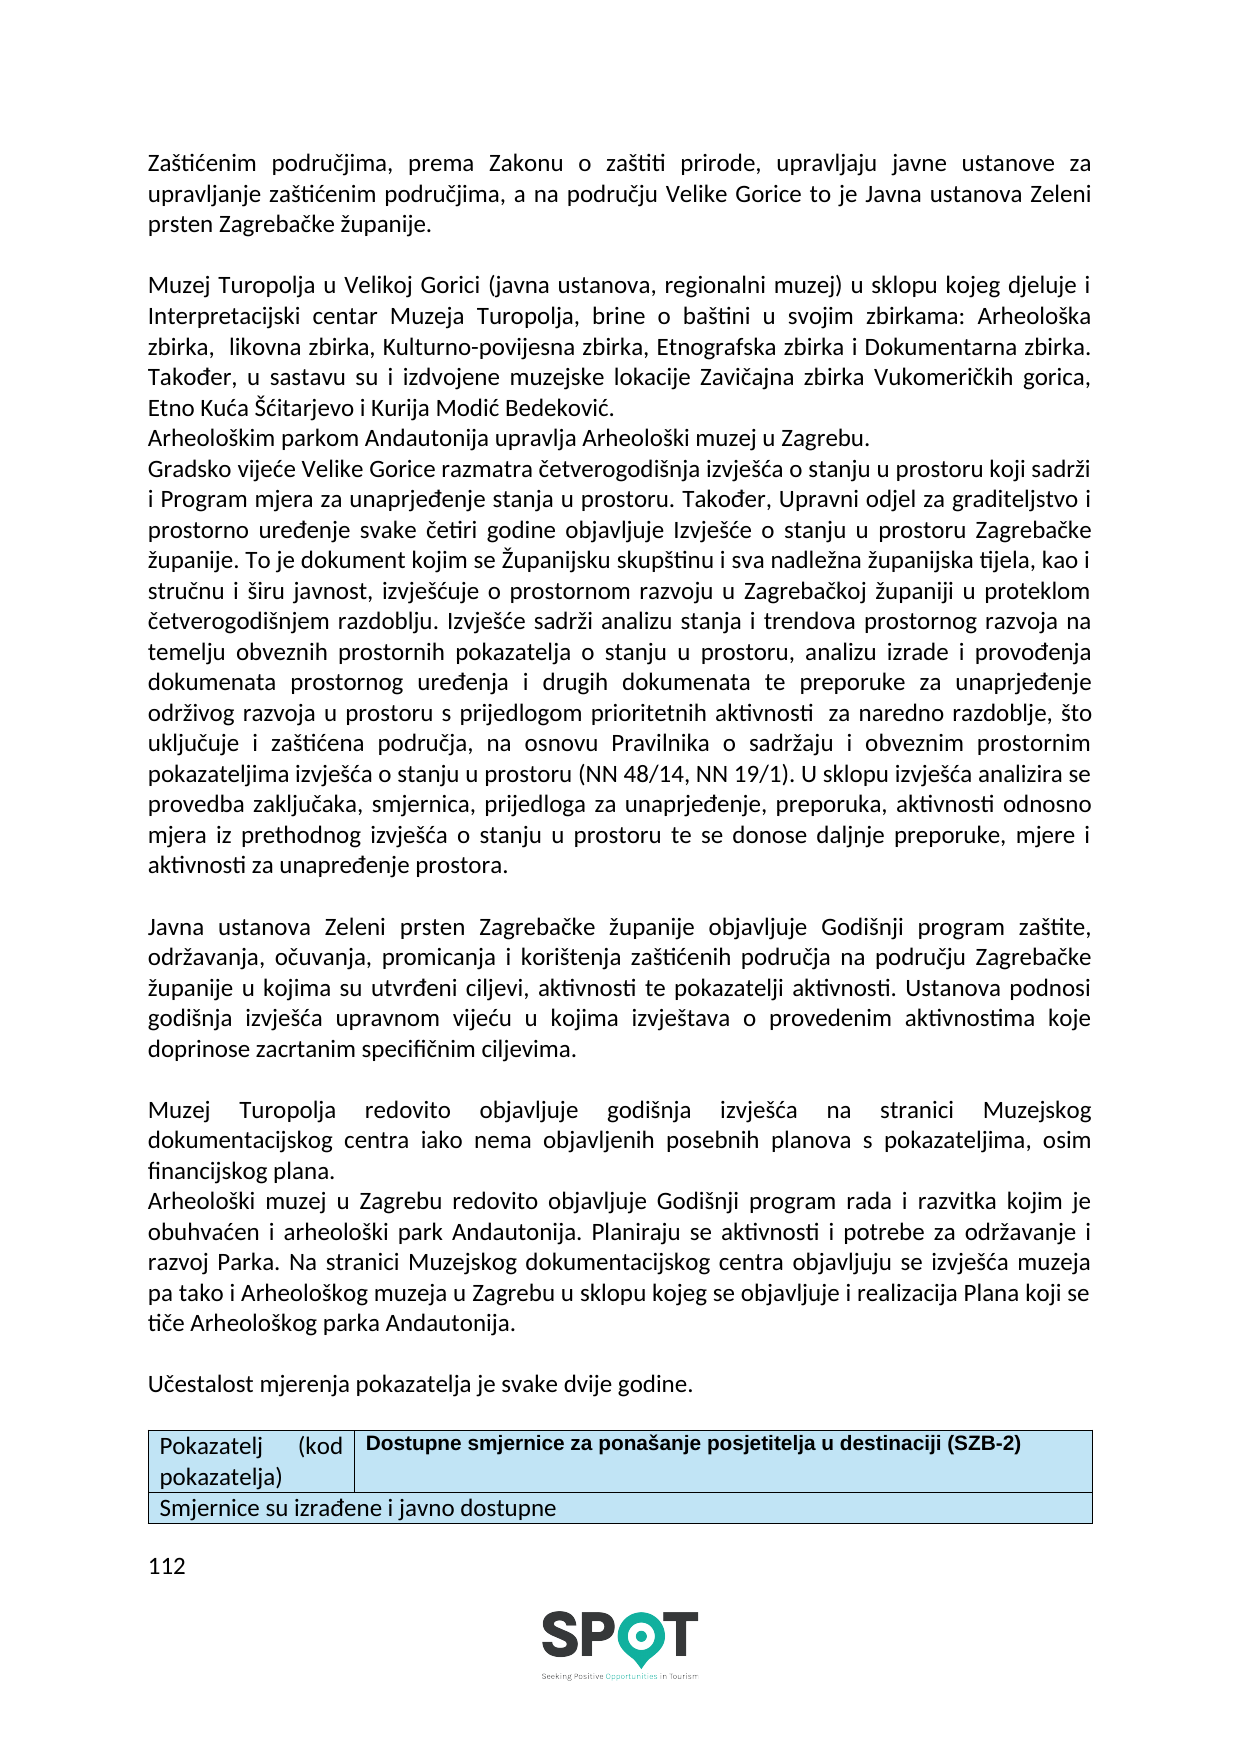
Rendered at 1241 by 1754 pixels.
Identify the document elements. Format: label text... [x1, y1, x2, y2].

table_cell Smjernice su izrađene i javno dostupne [149, 1493, 1092, 1523]
text Javna ustanova Zeleni prsten Zagrebačke županije objavljuje Godišnji program zaštite, održavanja, očuvanja, promicanja i korištenja zaštićenih područja na području Zagrebačke županije u kojima su utvrđeni ciljevi, aktivnosti te pokazatelji aktivnosti. Ustanova podnosi godišnja izvješća upravnom vijeću u kojima izvještava o provedenim aktivnostima koje doprinose zacrtanim specifičnim ciljevima. [148, 911, 1093, 1063]
table_header Pokazatelj (kod pokazatelja) [149, 1431, 354, 1492]
text Muzej Turopolja u Velikoj Gorici (javna ustanova, regionalni muzej) u sklopu kojeg djeluje i Interpretacijski centar Muzeja Turopolja, brine o baštini u svojim zbirkama: Arheološka zbirka, likovna zbirka, Kulturno-povijesna zbirka, Etnografska zbirka i Dokumentarna zbirka. Također, u sastavu su i izdvojene muzejske lokacije Zavičajna zbirka Vukomeričkih gorica, Etno Kuća Šćitarjevo i Kurija Modić Bedeković. [148, 270, 1093, 422]
text Gradsko vijeće Velike Gorice razmatra četverogodišnja izvješća o stanju u prostoru koji sadrži i Program mjera za unaprjeđenje stanja u prostoru. Također, Upravni odjel za graditeljstvo i prostorno uređenje svake četiri godine objavljuje Izvješće o stanju u prostoru Zagrebačke županije. To je dokument kojim se Županijsku skupštinu i sva nadležna županijska tijela, kao i stručnu i širu javnost, izvješćuje o prostornom razvoju u Zagrebačkoj županiji u proteklom četverogodišnjem razdoblju. Izvješće sadrži analizu stanja i trendova prostornog razvoja na temelju obveznih prostornih pokazatelja o stanju u prostoru, analizu izrade i provođenja dokumenata prostornog uređenja i drugih dokumenata te preporuke za unaprjeđenje održivog razvoja u prostoru s prijedlogom prioritetnih aktivnosti za naredno razdoblje, što uključuje i zaštićena područja, na osnovu Pravilnika o sadržaju i obveznim prostornim pokazateljima izvješća o stanju u prostoru (NN 48/14, NN 19/1). U sklopu izvješća analizira se provedba zaključaka, smjernica, prijedloga za unaprjeđenje, preporuka, aktivnosti odnosno mjera iz prethodnog izvješća o stanju u prostoru te se donose daljnje preporuke, mjere i aktivnosti za unapređenje prostora. [148, 453, 1093, 880]
text Zaštićenim područjima, prema Zakonu o zaštiti prirode, upravljaju javne ustanove za upravljanje zaštićenim područjima, a na području Velike Gorice to je Javna ustanova Zeleni prsten Zagrebačke županije. [148, 148, 1093, 239]
text Muzej Turopolja redovito objavljuje godišnja izvješća na stranici Muzejskog dokumentacijskog centra iako nema objavljenih posebnih planova s pokazateljima, osim financijskog plana. [148, 1094, 1093, 1185]
table_header Dostupne smjernice za ponašanje posjetitelja u destinaciji (SZB-2) [355, 1431, 1092, 1492]
text Arheološki muzej u Zagrebu redovito objavljuje Godišnji program rada i razvitka kojim je obuhvaćen i arheološki park Andautonija. Planiraju se aktivnosti i potrebe za održavanje i razvoj Parka. Na stranici Muzejskog dokumentacijskog centra objavljuju se izvješća muzeja pa tako i Arheološkog muzeja u Zagrebu u sklopu kojeg se objavljuje i realizacija Plana koji se tiče Arheološkog parka Andautonija. [148, 1185, 1093, 1338]
text Učestalost mjerenja pokazatelja je svake dvije godine. [148, 1368, 1093, 1399]
text Arheološkim parkom Andautonija upravlja Arheološki muzej u Zagrebu. [148, 422, 1093, 453]
picture [542, 1611, 699, 1681]
